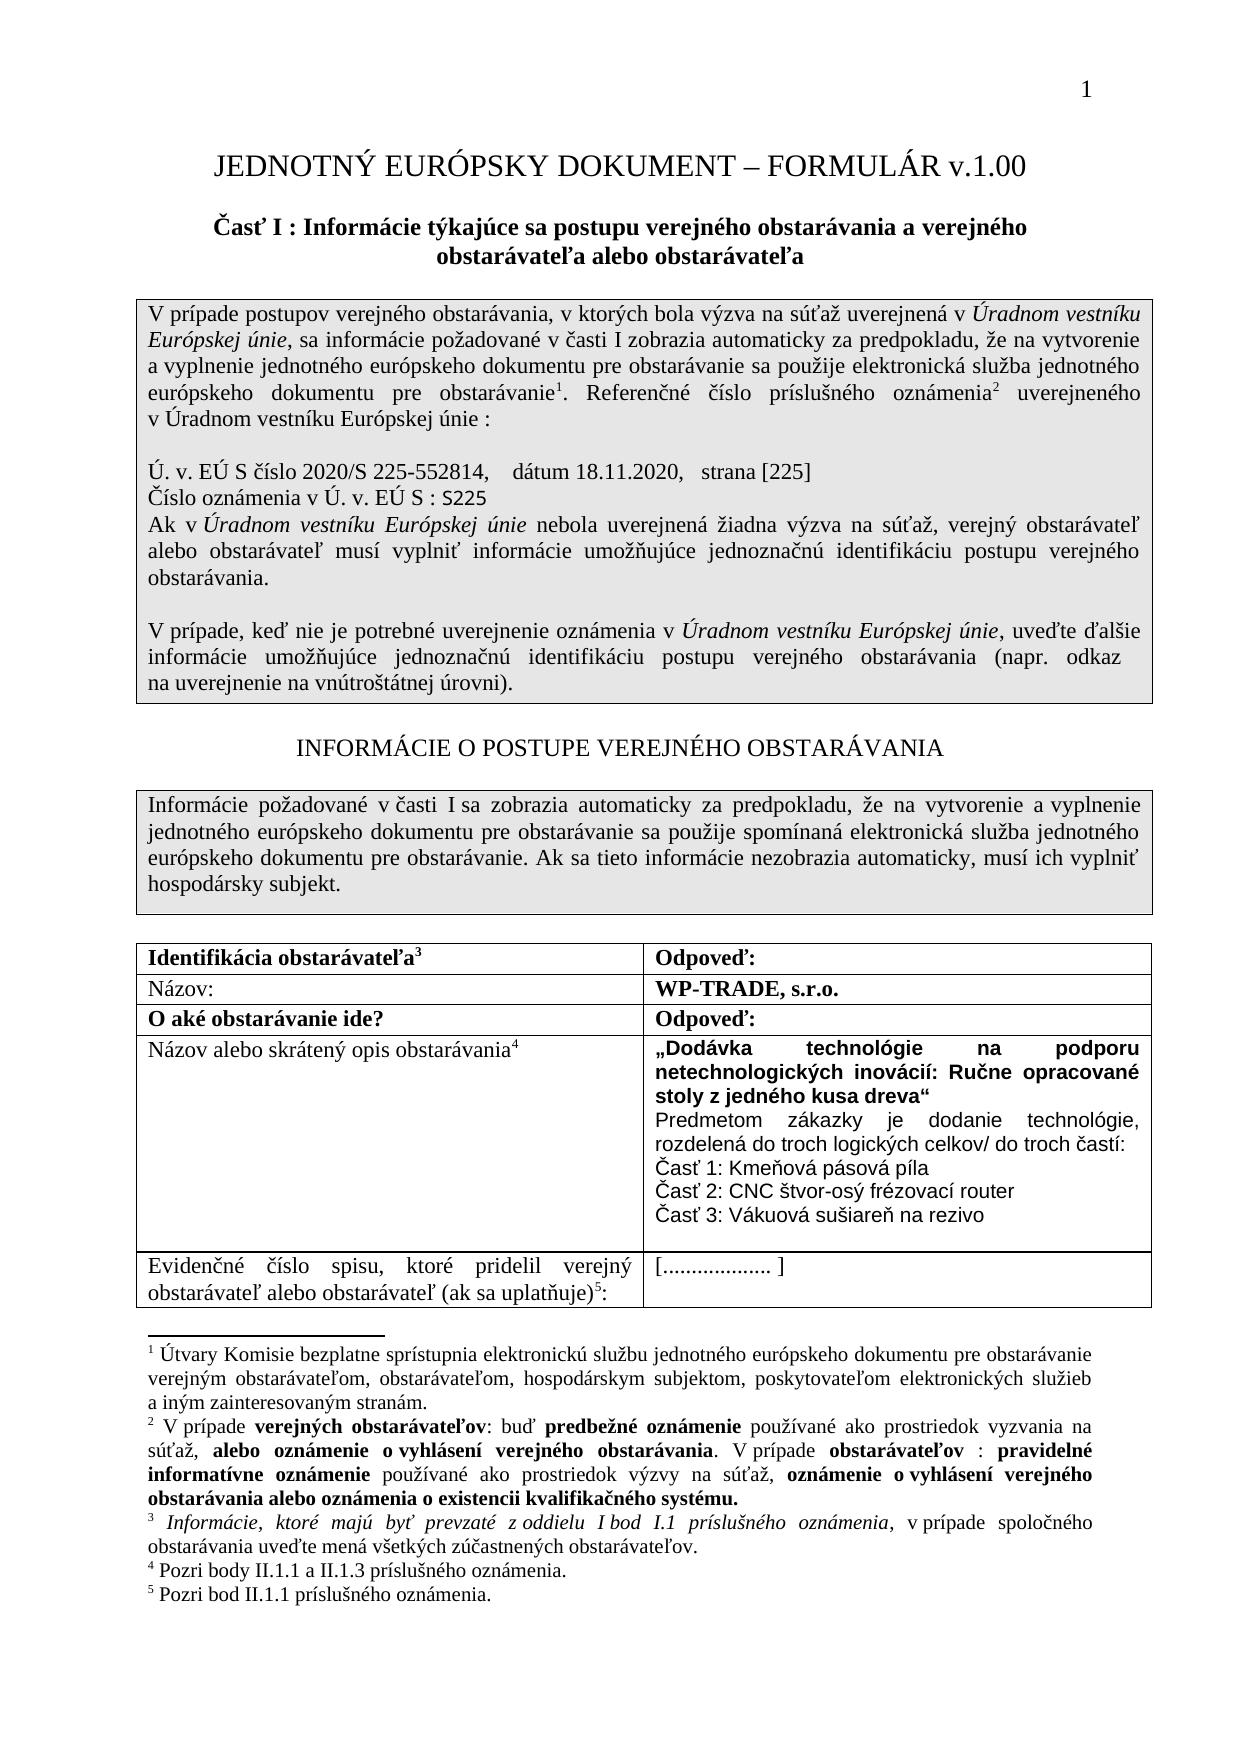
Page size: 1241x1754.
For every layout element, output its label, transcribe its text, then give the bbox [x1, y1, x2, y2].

table_cell Názov: [137, 975, 643, 1004]
table_header Identifikácia obstarávateľa [137, 944, 643, 974]
table_header Informácie požadované v časti I sa zobrazia automaticky za predpokladu, že na vytvorenie a vyplnenie jednotného európskeho dokumentu pre obstarávanie sa použije spomínaná elektronická služba jednotného európskeho dokumentu pre obstarávanie. Ak sa tieto informácie nezobrazia automaticky, musí ich vyplniť hospodársky subjekt. [137, 791, 1152, 913]
table_cell WP-TRADE, s.r.o. [644, 975, 1151, 1004]
table_cell Odpoveď: [644, 1005, 1151, 1034]
text Časť I : Informácie týkajúce sa postupu verejného obstarávania a verejného obstarávateľa alebo obstarávateľa [148, 212, 1093, 270]
table_cell Názov alebo skrátený opis obstarávania [137, 1036, 643, 1251]
table_cell Evidenčné číslo spisu, ktoré pridelil verejný obstarávateľ alebo obstarávateľ (ak sa uplatňuje): [137, 1253, 643, 1307]
table_header V prípade postupov verejného obstarávania, v ktorých bola výzva na súťaž uverejnená v Úradnom vestníku Európskej únie, sa informácie požadované v časti I zobrazia automaticky za predpokladu, že na vytvorenie a vyplnenie jednotného európskeho dokumentu pre obstarávanie sa použije elektronická služba jednotného európskeho dokumentu pre obstarávanie. Referenčné číslo príslušného oznámenia uverejneného v Úradnom vestníku Európskej únie : Ú. v. EÚ S číslo 2020/S 225-552814, dátum 18.11.2020, strana [225] Číslo oznámenia v Ú. v. EÚ S : S225 Ak v Úradnom vestníku Európskej únie nebola uverejnená žiadna výzva na súťaž, verejný obstarávateľ alebo obstarávateľ musí vyplniť informácie umožňujúce jednoznačnú identifikáciu postupu verejného obstarávania. V prípade, keď nie je potrebné uverejnenie oznámenia v Úradnom vestníku Európskej únie, uveďte ďalšie informácie umožňujúce jednoznačnú identifikáciu postupu verejného obstarávania (napr. odkaz na uverejnenie na vnútroštátnej úrovni). [137, 300, 1152, 703]
table_cell O aké obstarávanie ide? [137, 1005, 643, 1034]
text INFORMÁCIE O POSTUPE VEREJNÉHO OBSTARÁVANIA [148, 733, 1093, 762]
text JEDNOTNÝ EURÓPSKY DOKUMENT – FORMULÁR v.1.00 [148, 148, 1093, 183]
table_cell „Dodávka technológie na podporu netechnologických inovácií: Ručne opracované stoly z jedného kusa dreva“ Predmetom zákazky je dodanie technológie, rozdelená do troch logických celkov/ do troch častí: Časť 1: Kmeňová pásová píla Časť 2: CNC štvor-osý frézovací router Časť 3: Vákuová sušiareň na rezivo [644, 1036, 1151, 1251]
table_header Odpoveď: [644, 944, 1151, 974]
table_cell [................... ] [644, 1253, 1151, 1307]
